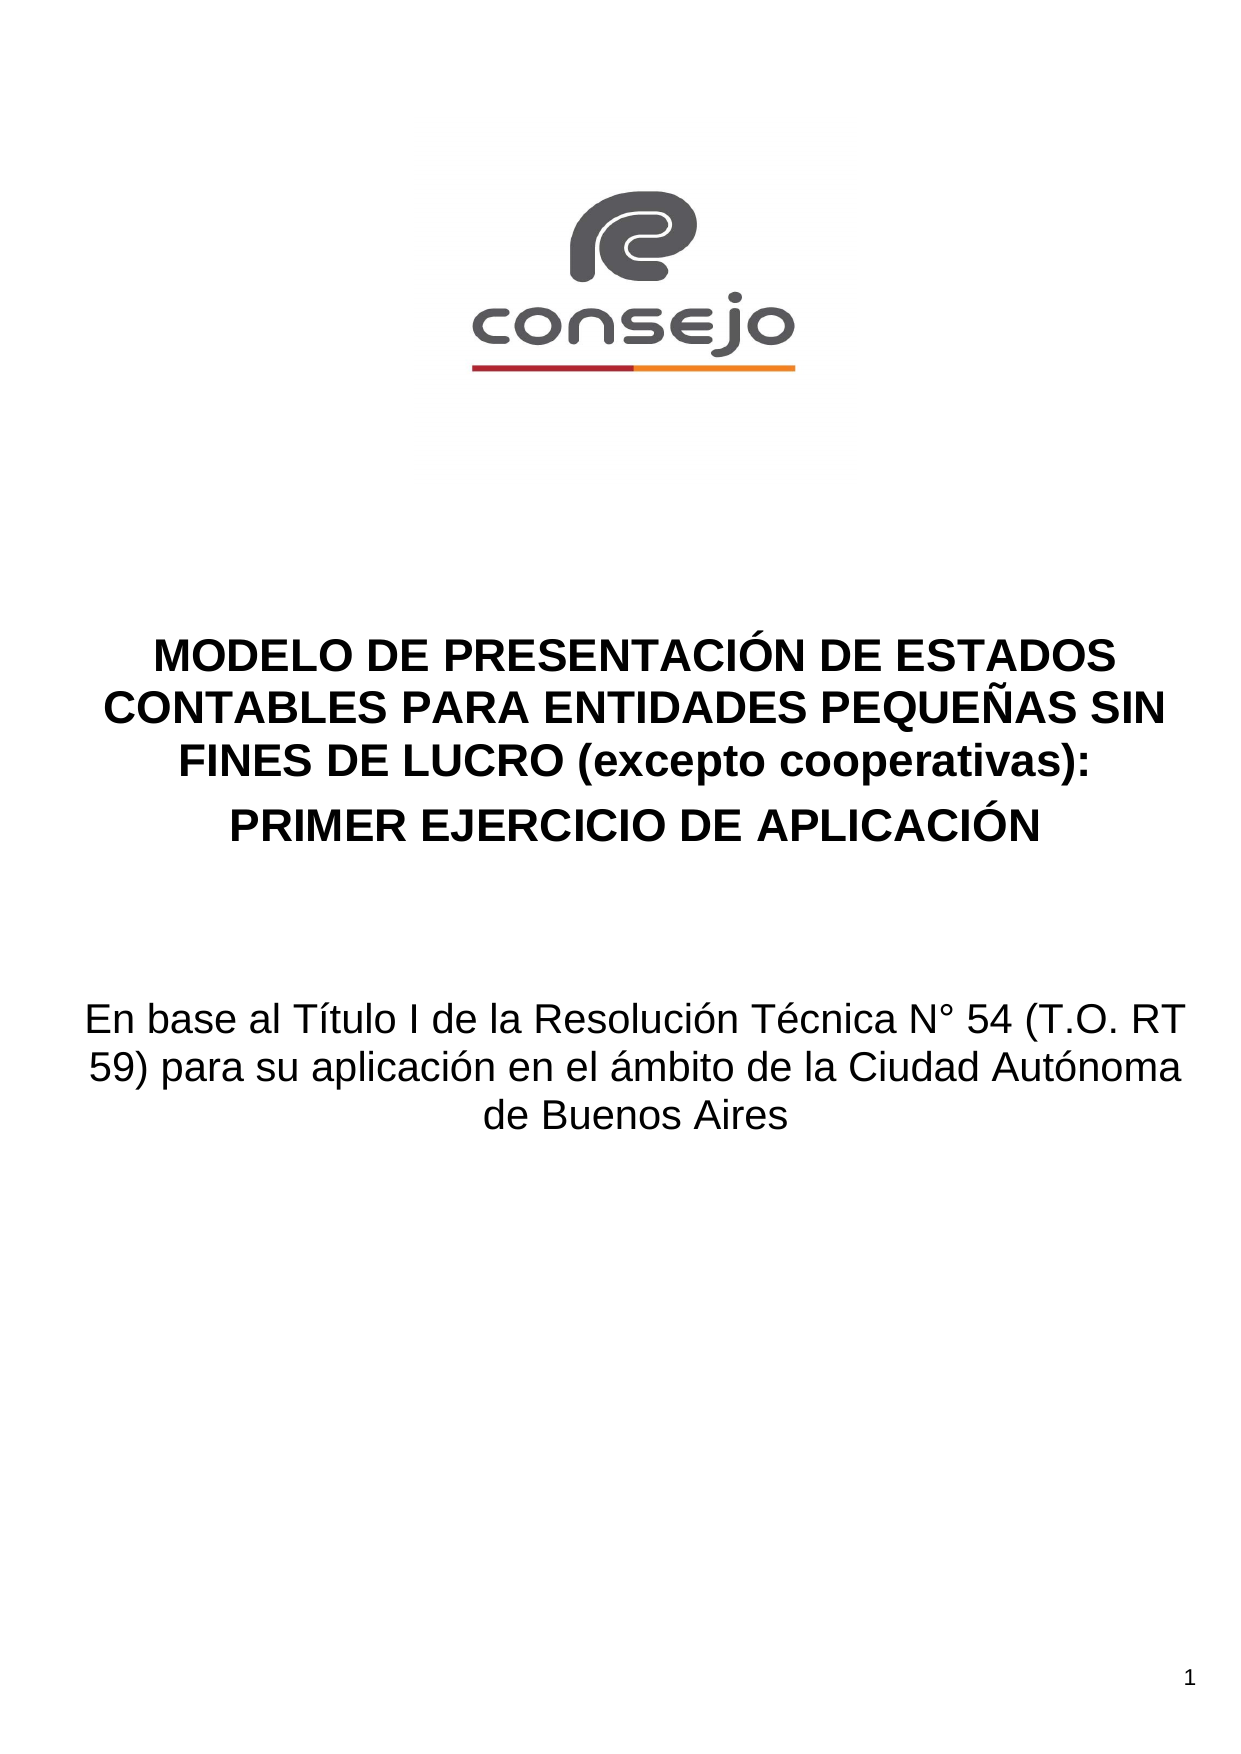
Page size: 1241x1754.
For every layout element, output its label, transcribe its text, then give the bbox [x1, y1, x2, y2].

text PRIMER EJERCICIO DE APLICACIÓN [75, 799, 1196, 851]
picture [413, 113, 858, 484]
text MODELO DE PRESENTACIÓN DE ESTADOS CONTABLES PARA ENTIDADES PEQUEÑAS SIN FINES DE LUCRO (excepto cooperativas): [75, 628, 1196, 786]
text En base al Título I de la Resolución Técnica N° 54 (T.O. RT 59) para su aplicación en el ámbito de la Ciudad Autónoma de Buenos Aires [75, 994, 1196, 1138]
